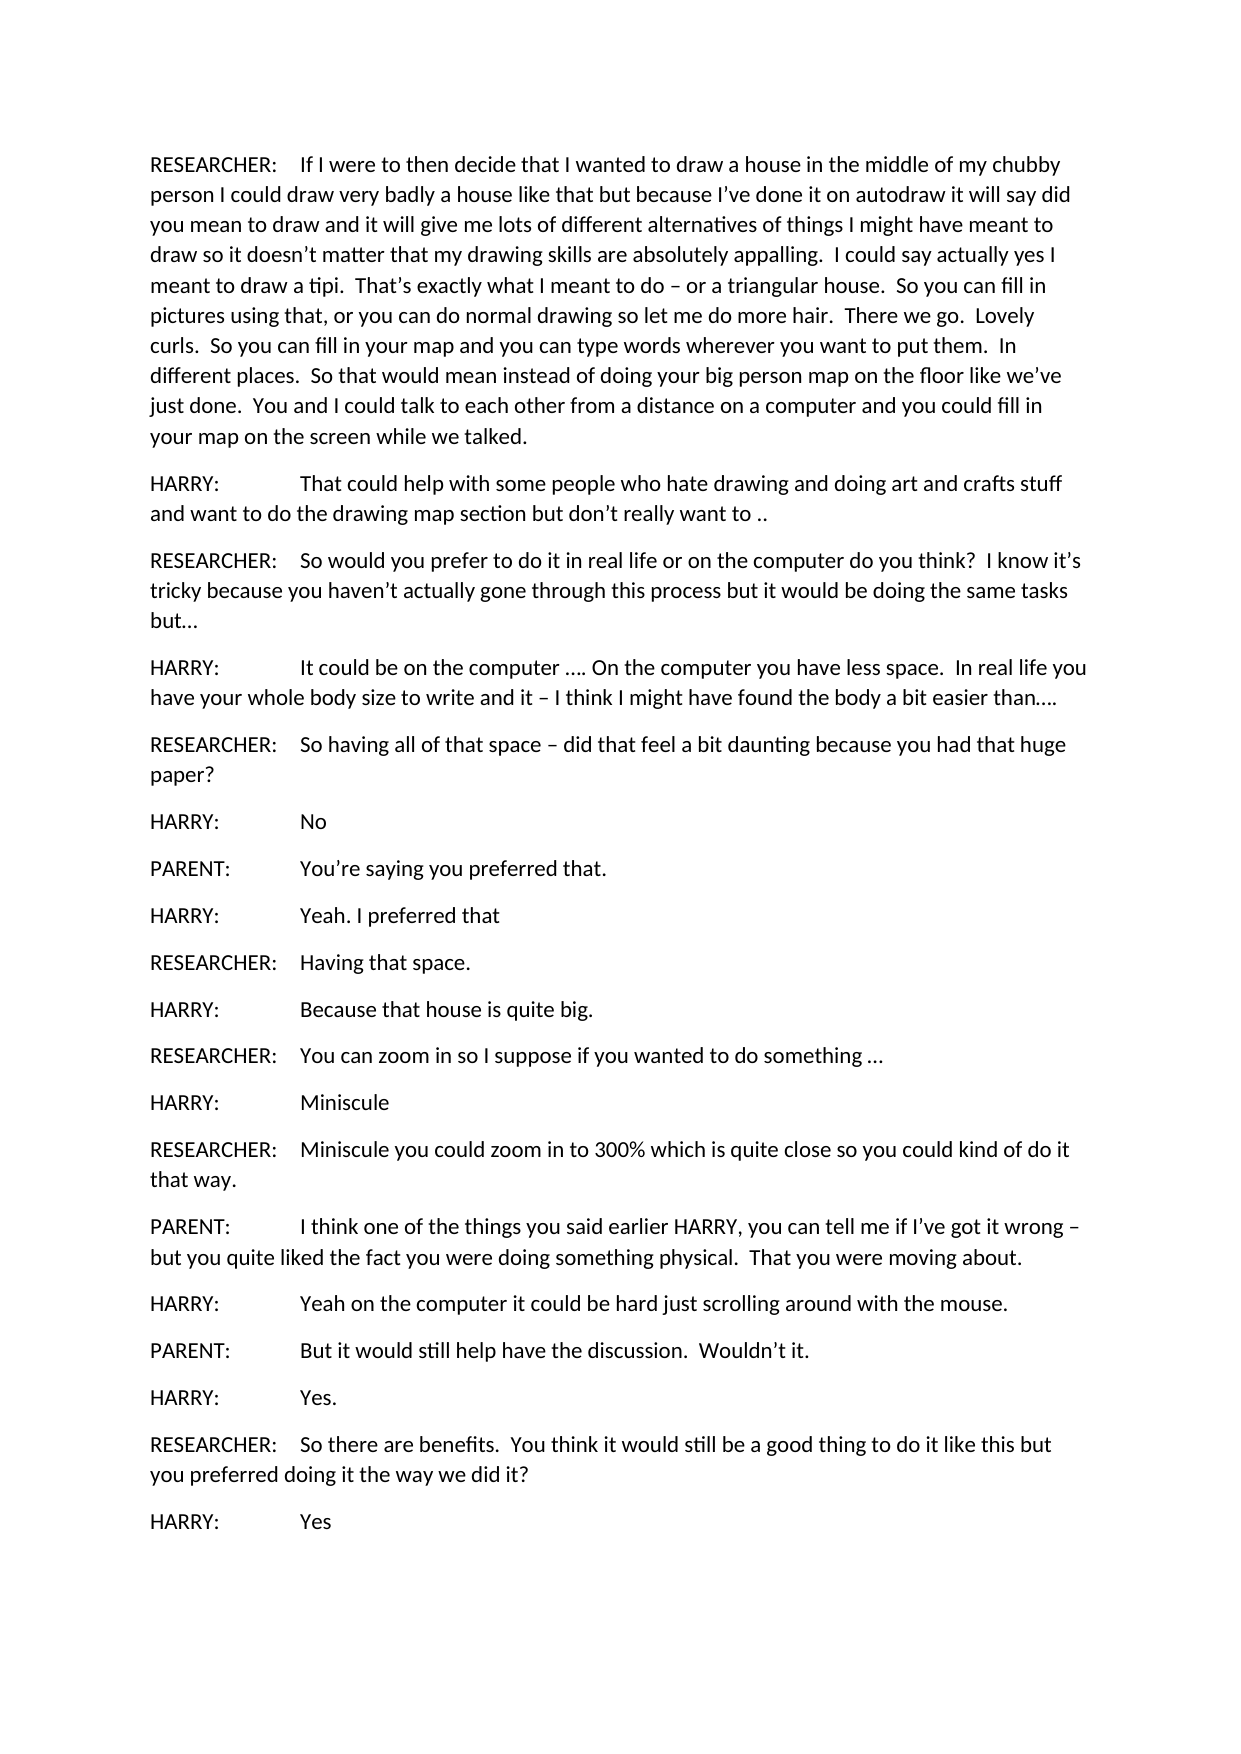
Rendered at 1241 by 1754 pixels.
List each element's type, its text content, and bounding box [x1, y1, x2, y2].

text RESEARCHER: So having all of that space – did that feel a bit daunting because you had that huge paper? [150, 730, 1090, 788]
text HARRY: That could help with some people who hate drawing and doing art and crafts stuff and want to do the drawing map section but don’t really want to .. [150, 469, 1090, 527]
text HARRY: Because that house is quite big. [150, 995, 1090, 1023]
text HARRY: Yeah. I preferred that [150, 901, 1090, 929]
text HARRY: Yeah on the computer it could be hard just scrolling around with the mouse. [150, 1289, 1090, 1318]
text HARRY: Yes. [150, 1383, 1090, 1411]
text PARENT: But it would still help have the discussion. Wouldn’t it. [150, 1336, 1090, 1364]
text HARRY: Yes [150, 1507, 1090, 1535]
text RESEARCHER: So there are benefits. You think it would still be a good thing to do it like this but you preferred doing it the way we did it? [150, 1430, 1090, 1488]
text HARRY: No [150, 807, 1090, 835]
text PARENT: You’re saying you preferred that. [150, 854, 1090, 882]
text HARRY: Miniscule [150, 1088, 1090, 1117]
text RESEARCHER: You can zoom in so I suppose if you wanted to do something … [150, 1042, 1090, 1070]
text PARENT: I think one of the things you said earlier HARRY, you can tell me if I’ve got it wrong – but you quite liked the fact you were doing something physical. That you were moving about. [150, 1212, 1090, 1271]
text HARRY: It could be on the computer …. On the computer you have less space. In real life you have your whole body size to write and it – I think I might have found the body a bit easier than…. [150, 653, 1090, 711]
text RESEARCHER: Miniscule you could zoom in to 300% which is quite close so you could kind of do it that way. [150, 1135, 1090, 1194]
text RESEARCHER: If I were to then decide that I wanted to draw a house in the middle of my chubby person I could draw very badly a house like that but because I’ve done it on autodraw it will say did you mean to draw and it will give me lots of different alternatives of things I might have meant to draw so it doesn’t matter that my drawing skills are absolutely appalling. I could say actually yes I meant to draw a tipi. That’s exactly what I meant to do – or a triangular house. So you can fill in pictures using that, or you can do normal drawing so let me do more hair. There we go. Lovely curls. So you can fill in your map and you can type words wherever you want to put them. In different places. So that would mean instead of doing your big person map on the floor like we’ve just done. You and I could talk to each other from a distance on a computer and you could fill in your map on the screen while we talked. [150, 150, 1090, 450]
text RESEARCHER: So would you prefer to do it in real life or on the computer do you think? I know it’s tricky because you haven’t actually gone through this process but it would be doing the same tasks but… [150, 546, 1090, 634]
text RESEARCHER: Having that space. [150, 948, 1090, 976]
